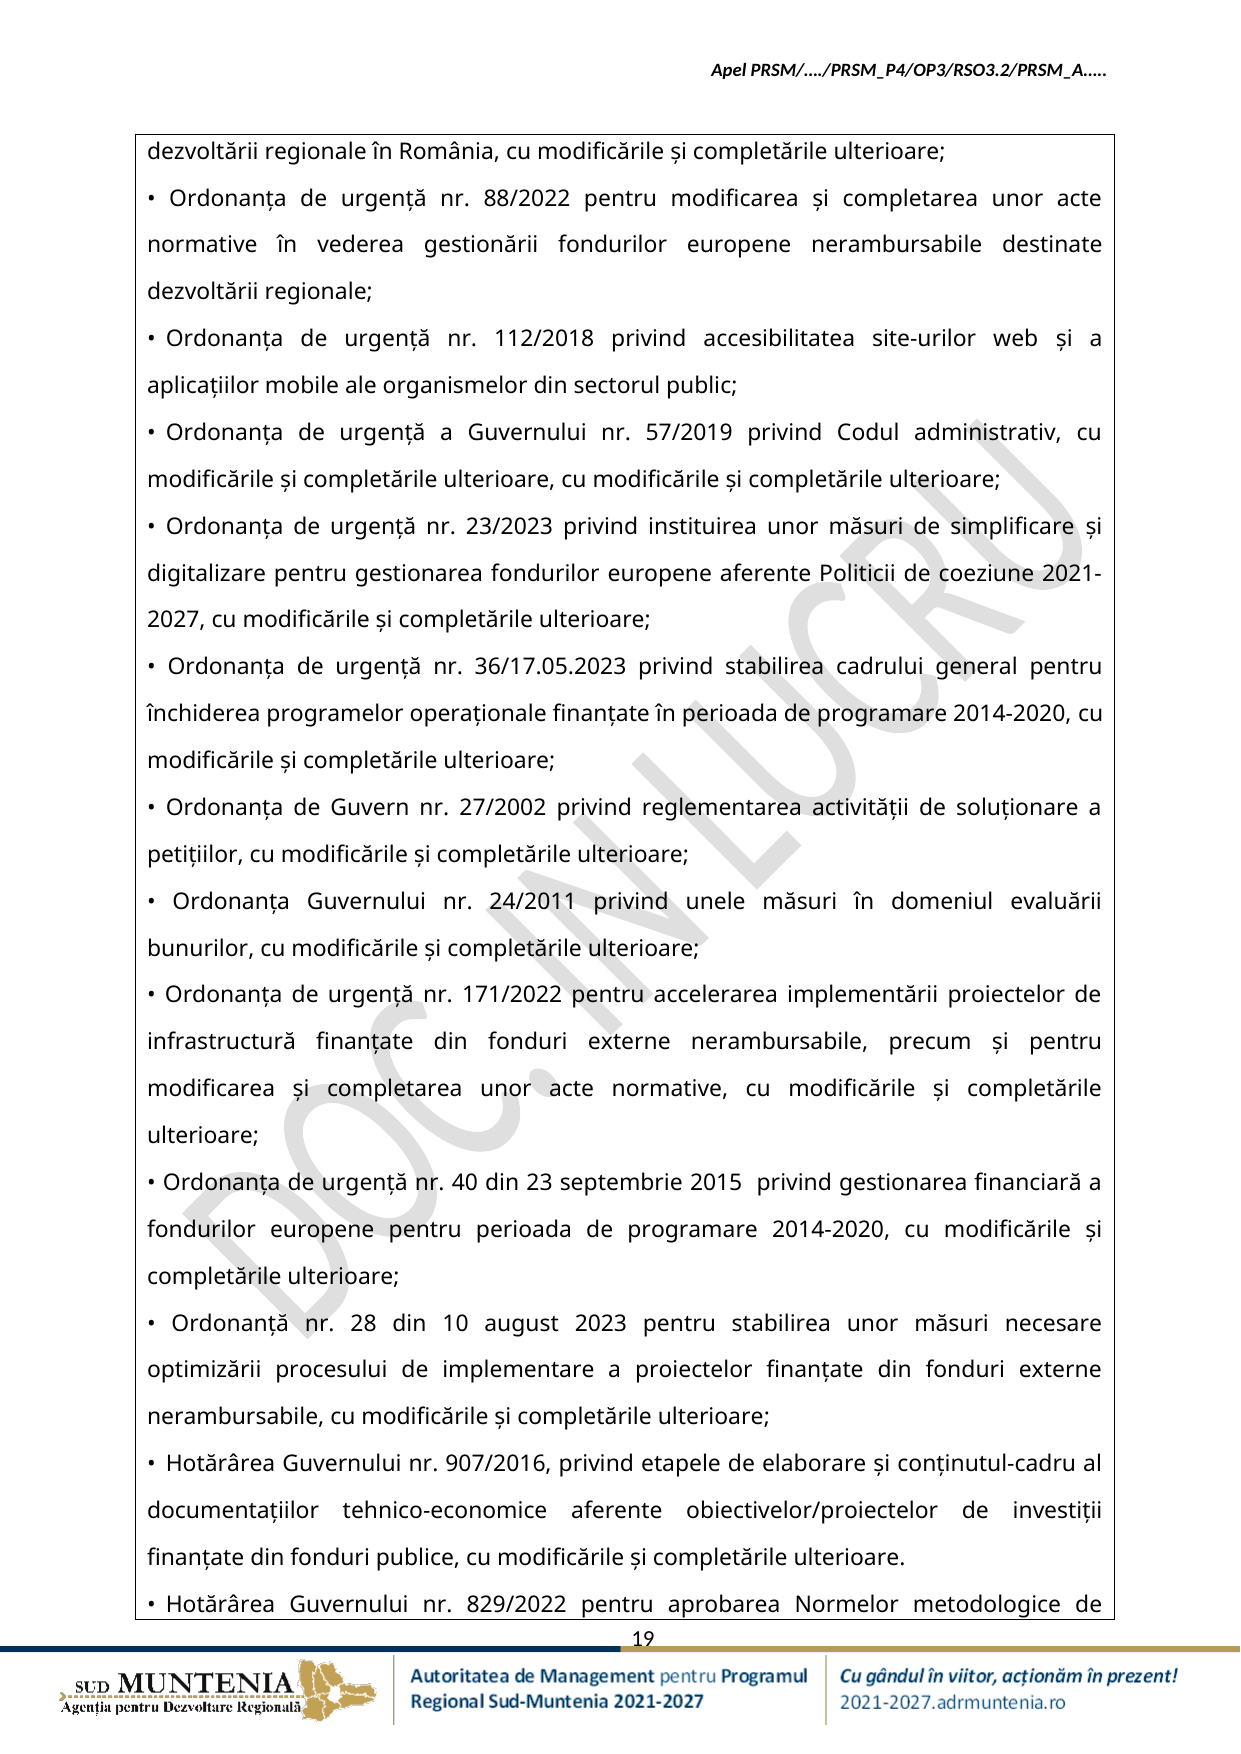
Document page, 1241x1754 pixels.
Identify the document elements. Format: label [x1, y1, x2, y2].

table_header [136, 135, 1114, 1619]
picture [0, 1646, 1241, 1726]
